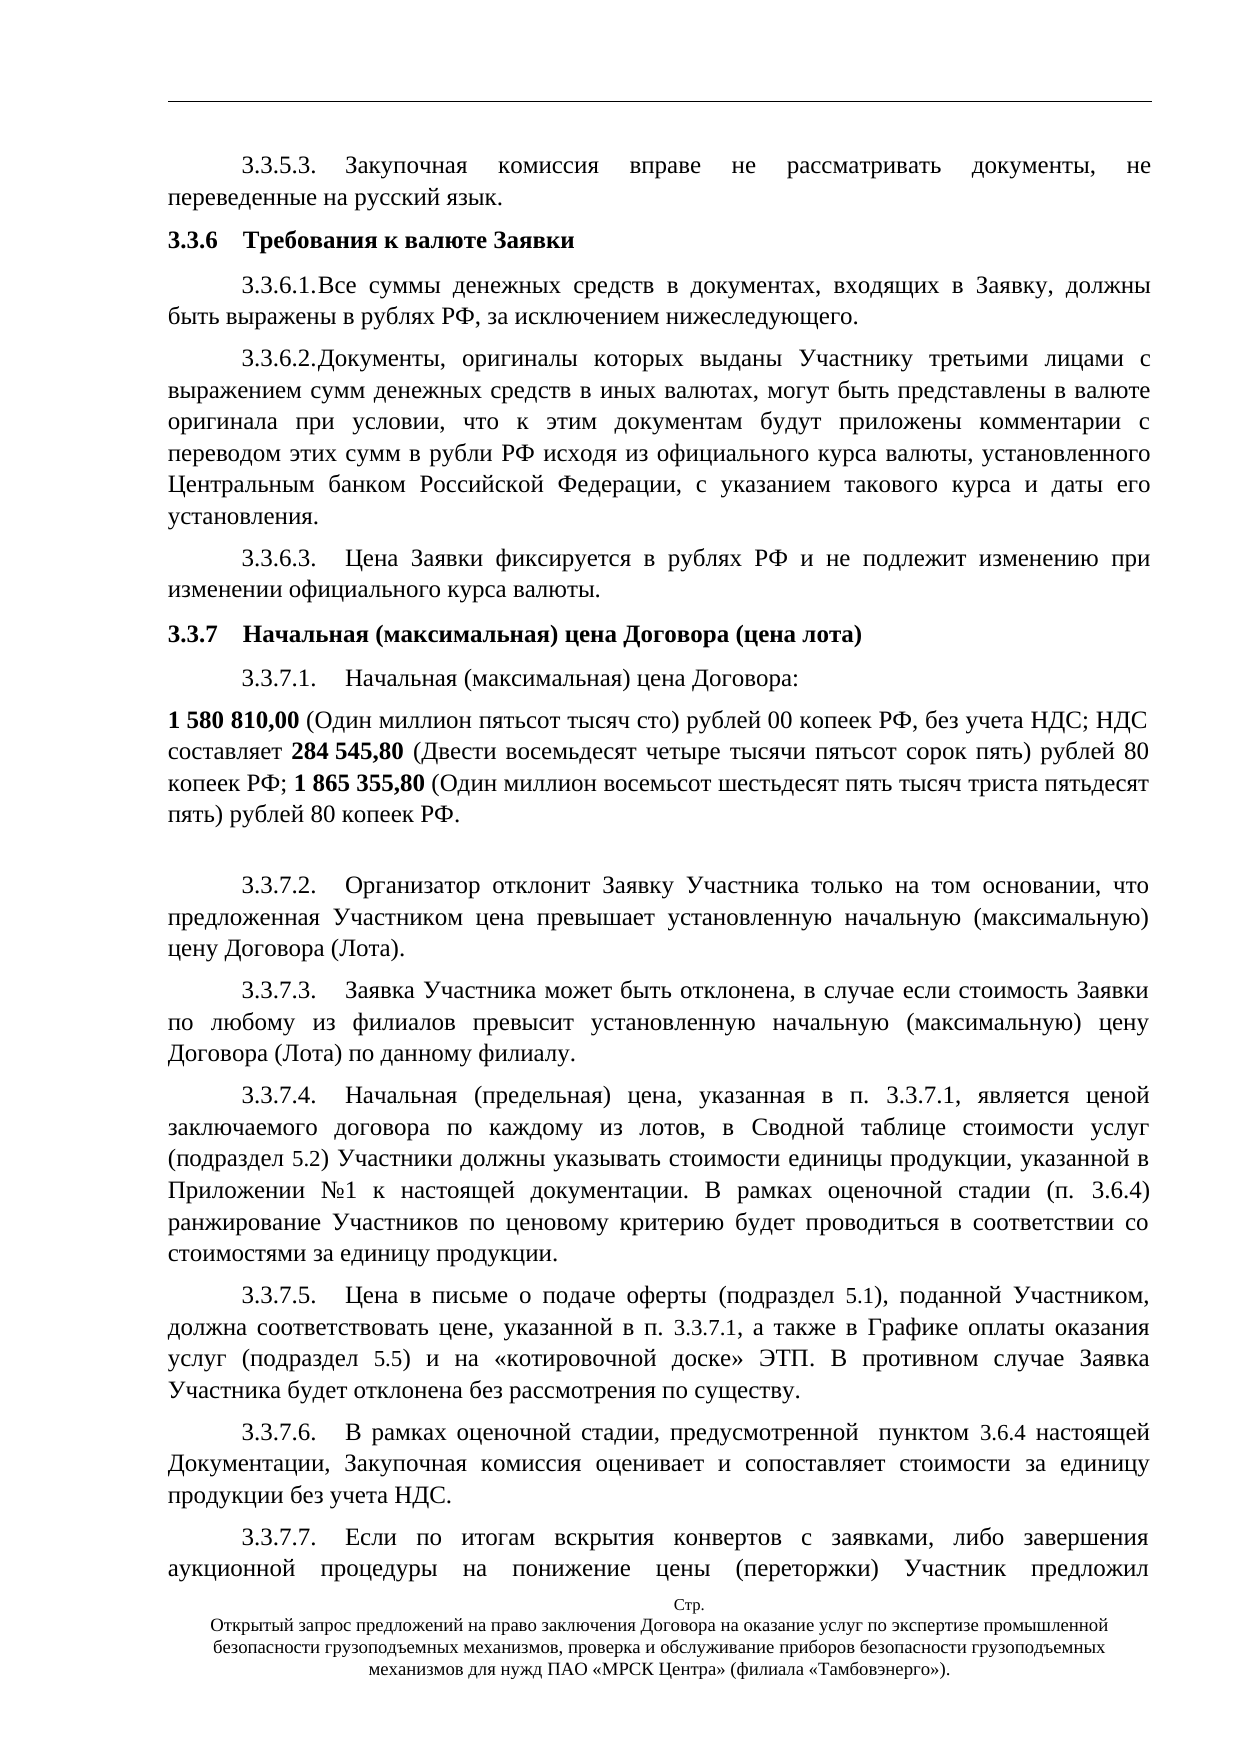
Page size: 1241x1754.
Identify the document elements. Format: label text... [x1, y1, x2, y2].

list Цена в письме о подаче оферты (подраздел 5.1), поданной Участником, должна соответствовать цене, указанной в п. 3.3.7.1, а также в Графике оплаты оказания услуг (подраздел 5.5) и на «котировочной доске» ЭТП. В противном случае Заявка Участника будет отклонена без рассмотрения по существу. [168, 1280, 1150, 1403]
list В рамках оценочной стадии, предусмотренной пунктом 3.6.4 настоящей Документации, Закупочная комиссия оценивает и сопоставляет стоимости за единицу продукции без учета НДС. [168, 1417, 1150, 1509]
subtitle Начальная (максимальная) цена Договора (цена лота) [168, 619, 1152, 647]
subtitle Требования к валюте Заявки [168, 226, 1152, 254]
list Начальная (максимальная) цена Договора: [168, 663, 1150, 691]
list Организатор отклонит Заявку Участника только на том основании, что предложенная Участником цена превышает установленную начальную (максимальную) цену Договора (Лота). [168, 870, 1150, 962]
list Закупочная комиссия вправе не рассматривать документы, не переведенные на русский язык. [168, 150, 1152, 210]
list Заявка Участника может быть отклонена, в случае если стоимость Заявки по любому из филиалов превысит установленную начальную (максимальную) цену Договора (Лота) по данному филиалу. [168, 975, 1150, 1067]
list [168, 1522, 1150, 1582]
list Все суммы денежных средств в документах, входящих в Заявку, должны быть выражены в рублях РФ, за исключением нижеследующего. [168, 270, 1152, 330]
list Цена Заявки фиксируется в рублях РФ и не подлежит изменению при изменении официального курса валюты. [168, 543, 1152, 603]
text 1 580 810,00 (Один миллион пятьсот тысяч сто) рублей 00 копеек РФ, без учета НДС; НДС составляет 284 545,80 (Двести восемьдесят четыре тысячи пятьсот сорок пять) рублей 80 копеек РФ; 1 865 355,80 (Один миллион восемьсот шестьдесят пять тысяч триста пятьдесят пять) рублей 80 копеек РФ. [168, 705, 1150, 828]
list Начальная (предельная) цена, указанная в п. 3.3.7.1, является ценой заключаемого договора по каждому из лотов, в Сводной таблице стоимости услуг (подраздел 5.2) Участники должны указывать стоимости единицы продукции, указанной в Приложении №1 к настоящей документации. В рамках оценочной стадии (п. 3.6.4) ранжирование Участников по ценовому критерию будет проводиться в соответствии со стоимостями за единицу продукции. [168, 1080, 1150, 1267]
list Документы, оригиналы которых выданы Участнику третьими лицами с выражением сумм денежных средств в иных валютах, могут быть представлены в валюте оригинала при условии, что к этим документам будут приложены комментарии с переводом этих сумм в рубли РФ исходя из официального курса валюты, установленного Центральным банком Российской Федерации, с указанием такового курса и даты его установления. [168, 343, 1152, 530]
